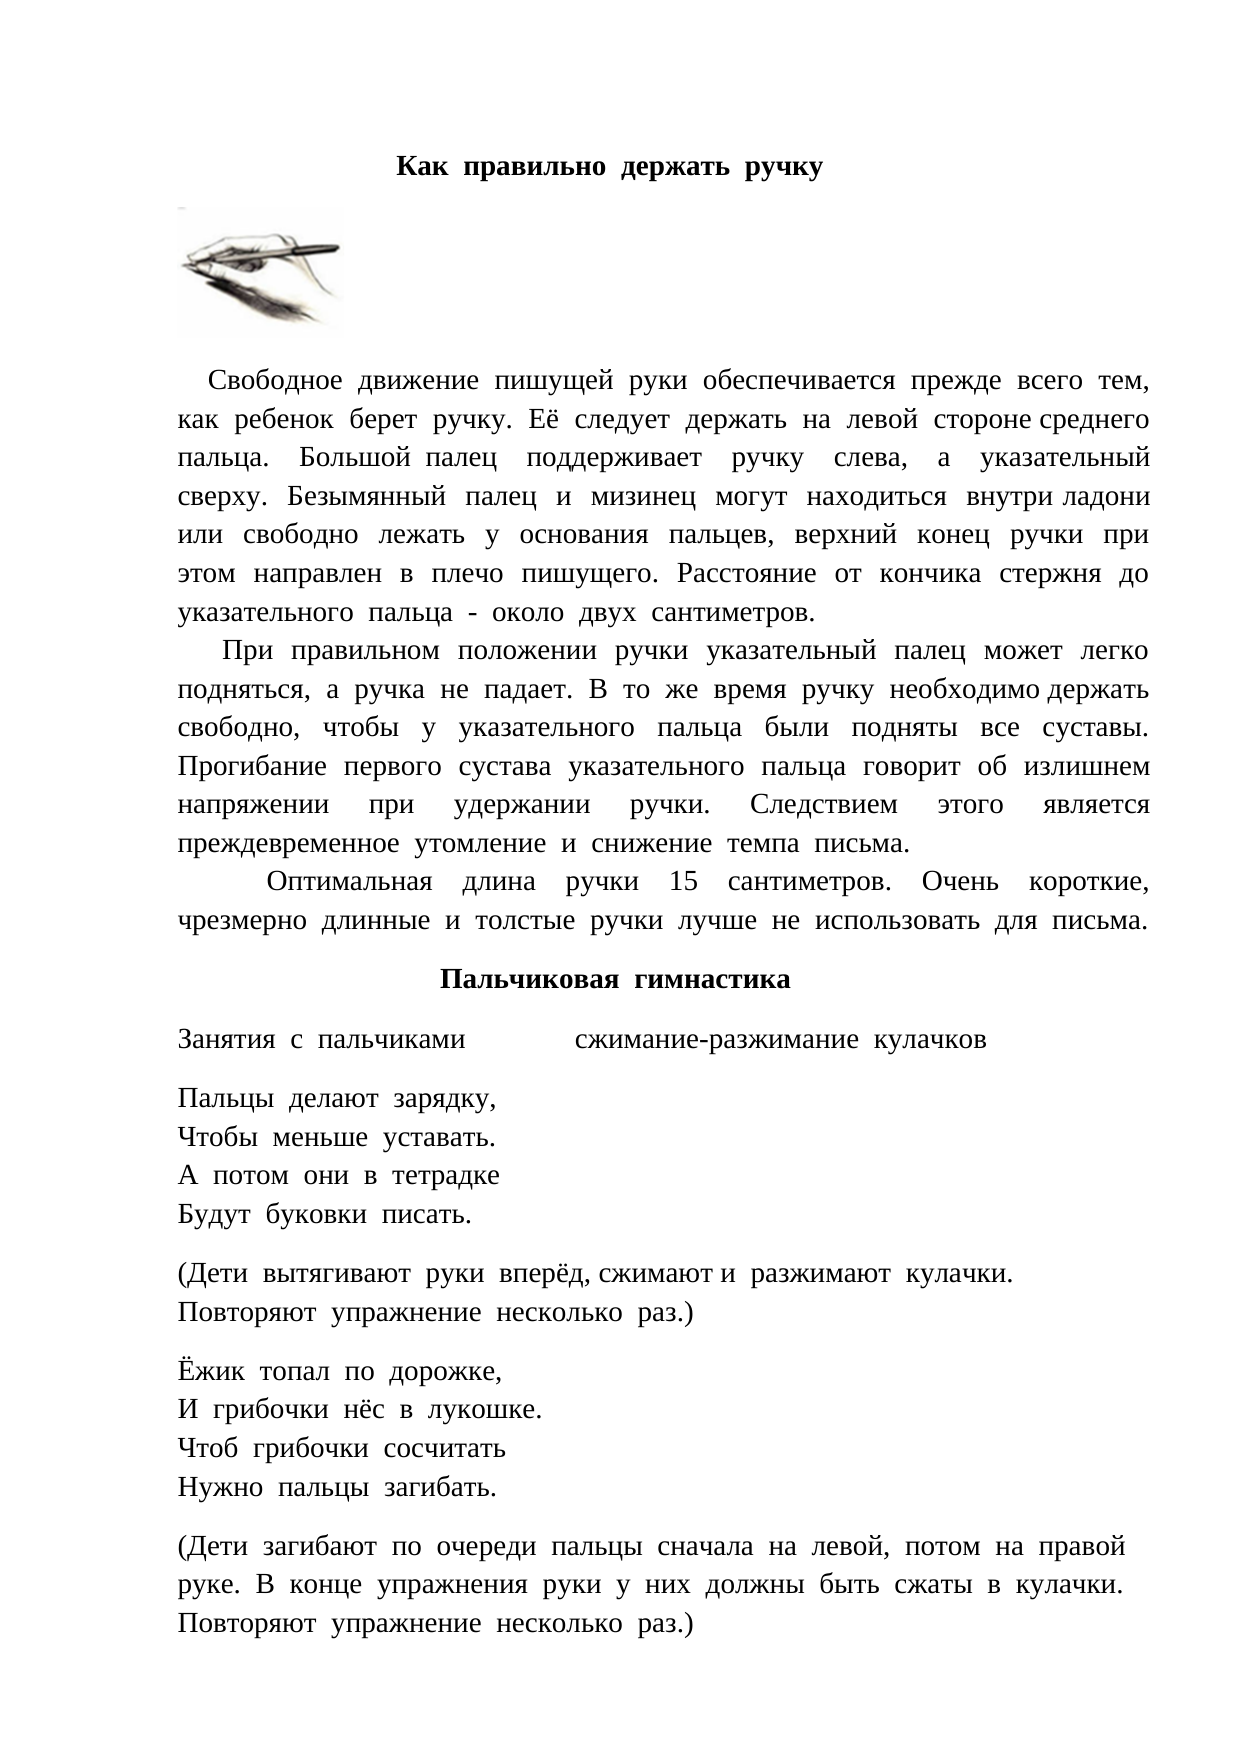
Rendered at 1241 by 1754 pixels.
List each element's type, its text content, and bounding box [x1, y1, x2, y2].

text А потом они в тетрадке [177, 1157, 1152, 1191]
text (Дети вытягивают руки вперёд, сжимают и разжимают кулачки. Повторяют упражнение несколько раз.) [177, 1255, 1152, 1327]
text Пальчиковая гимнастика [177, 961, 1152, 995]
picture [177, 207, 345, 338]
text Ёжик топал по дорожке, [177, 1353, 1152, 1387]
text Свободное движение пишущей руки обеспечивается прежде всего тем, как ребенок берет ручку. Её следует держать на левой стороне среднего пальца. Большой палец поддерживает ручку слева, а указательный сверху. Безымянный палец и мизинец могут находиться внутри ладони или свободно лежать у основания пальцев, верхний конец ручки при этом направлен в плечо пишущего. Расстояние от кончика стержня до указательного пальца - около двух сантиметров. [177, 362, 1152, 627]
text Как правильно держать ручку [177, 148, 1152, 182]
text (Дети загибают по очереди пальцы сначала на левой, потом на правой руке. В конце упражнения руки у них должны быть сжаты в кулачки. Повторяют упражнение несколько раз.) [177, 1528, 1152, 1639]
text Чтобы меньше уставать. [177, 1119, 1152, 1152]
text При правильном положении ручки указательный палец может легко подняться, а ручка не падает. В то же время ручку необходимо держать свободно, чтобы у указательного пальца были подняты все суставы. Прогибание первого сустава указательного пальца говорит об излишнем напряжении при удержании ручки. Следствием этого является преждевременное утомление и снижение темпа письма. [177, 632, 1152, 858]
text Нужно пальцы загибать. [177, 1469, 1152, 1502]
text Занятия с пальчиками сжимание-разжимание кулачков [177, 1021, 1152, 1054]
text Будут буковки писать. [177, 1196, 1152, 1229]
text Чтоб грибочки сосчитать [177, 1430, 1152, 1464]
text И грибочки нёс в лукошке. [177, 1392, 1152, 1425]
text Оптимальная длина ручки 15 сантиметров. Очень короткие, чрезмерно длинные и толстые ручки лучше не использовать для письма. [177, 863, 1152, 936]
text Пальцы делают зарядку, [177, 1080, 1152, 1114]
